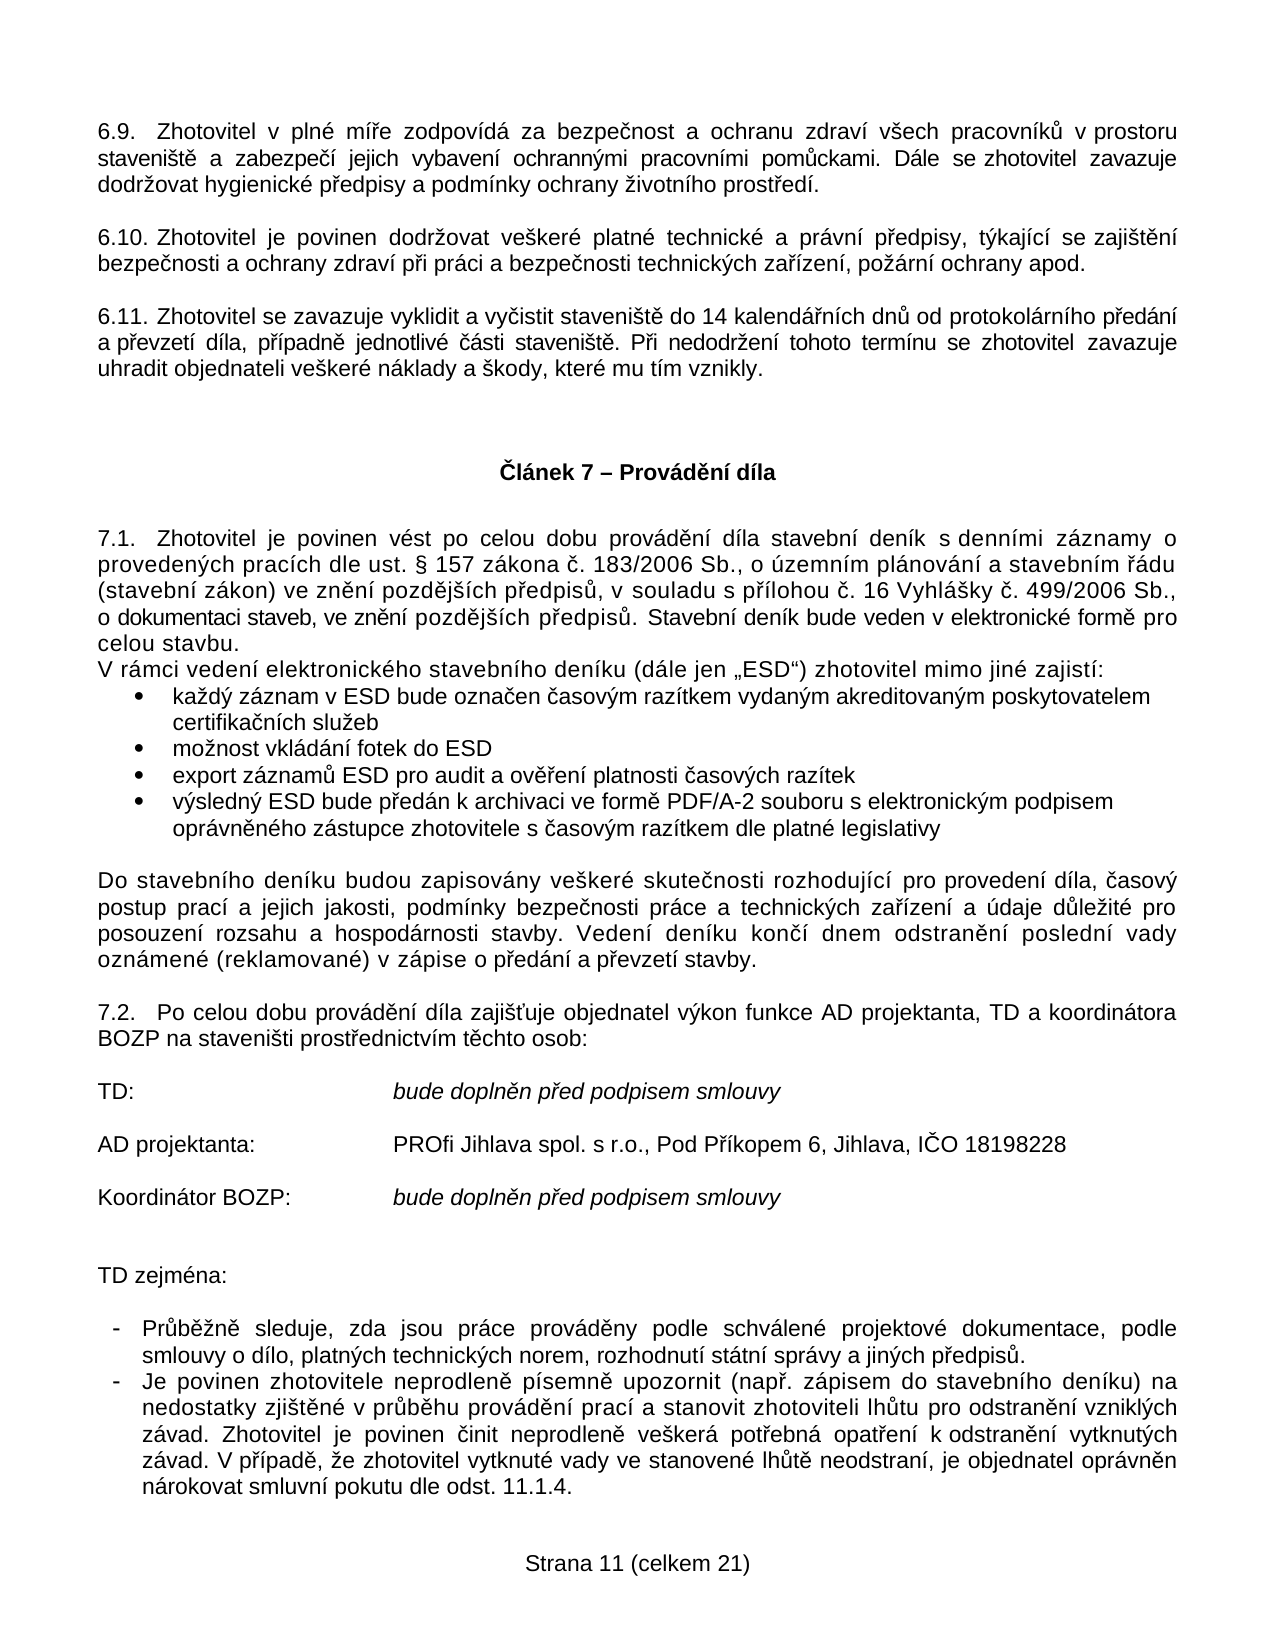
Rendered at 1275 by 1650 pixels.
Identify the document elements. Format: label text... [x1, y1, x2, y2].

text TD zejména: [97, 1262, 1177, 1289]
text AD projektanta: PROfi Jihlava spol. s r.o., Pod Příkopem 6, Jihlava, IČO 18198228 [97, 1131, 1177, 1157]
list výsledný ESD bude předán k archivaci ve formě PDF/A-2 souboru s elektronickým podpisem oprávněného zástupce zhotovitele s časovým razítkem dle platné legislativy [135, 788, 1177, 841]
text Do stavebního deníku budou zapisovány veškeré skutečnosti rozhodující pro provedení díla, časový postup prací a jejich jakosti, podmínky bezpečnosti práce a technických zařízení a údaje důležité pro posouzení rozsahu a hospodárnosti stavby. Vedení deníku končí dnem odstranění poslední vady oznámené (reklamované) v zápise o předání a převzetí stavby. [97, 867, 1177, 973]
list export záznamů ESD pro audit a ověření platnosti časových razítek [135, 762, 1177, 788]
list Zhotovitel v plné míře zodpovídá za bezpečnost a ochranu zdraví všech pracovníků v prostoru staveniště a zabezpečí jejich vybavení ochrannými pracovními pomůckami. Dále se zhotovitel zavazuje dodržovat hygienické předpisy a podmínky ochrany životního prostředí. [97, 118, 1177, 197]
list možnost vkládání fotek do ESD [135, 735, 1177, 762]
list Zhotovitel je povinen dodržovat veškeré platné technické a právní předpisy, týkající se zajištění bezpečnosti a ochrany zdraví při práci a bezpečnosti technických zařízení, požární ochrany apod. [97, 223, 1177, 276]
list Po celou dobu provádění díla zajišťuje objednatel výkon funkce AD projektanta, TD a koordinátora BOZP na staveništi prostřednictvím těchto osob: [97, 999, 1177, 1052]
text Článek 7 – Provádění díla [97, 459, 1177, 486]
text TD: bude doplněn před podpisem smlouvy [97, 1078, 1177, 1104]
list Zhotovitel se zavazuje vyklidit a vyčistit staveniště do 14 kalendářních dnů od protokolárního předání a převzetí díla, případně jednotlivé části staveniště. Při nedodržení tohoto termínu se zhotovitel zavazuje uhradit objednateli veškeré náklady a škody, které mu tím vznikly. [97, 303, 1177, 382]
text V rámci vedení elektronického stavebního deníku (dále jen „ESD“) zhotovitel mimo jiné zajistí: [97, 656, 1177, 683]
list Průběžně sleduje, zda jsou práce prováděny podle schválené projektové dokumentace, podle smlouvy o dílo, platných technických norem, rozhodnutí státní správy a jiných předpisů. [112, 1315, 1177, 1368]
list Zhotovitel je povinen vést po celou dobu provádění díla stavební deník s denními záznamy o provedených pracích dle ust. § 157 zákona č. 183/2006 Sb., o územním plánování a stavebním řádu (stavební zákon) ve znění pozdějších předpisů, v souladu s přílohou č. 16 Vyhlášky č. 499/2006 Sb., o dokumentaci staveb, ve znění pozdějších předpisů. Stavební deník bude veden v elektronické formě pro celou stavbu. [97, 524, 1177, 656]
list každý záznam v ESD bude označen časovým razítkem vydaným akreditovaným poskytovatelem certifikačních služeb [135, 683, 1177, 735]
list Je povinen zhotovitele neprodleně písemně upozornit (např. zápisem do stavebního deníku) na nedostatky zjištěné v průběhu provádění prací a stanovit zhotoviteli lhůtu pro odstranění vzniklých závad. Zhotovitel je povinen činit neprodleně veškerá potřebná opatření k odstranění vytknutých závad. V případě, že zhotovitel vytknuté vady ve stanovené lhůtě neodstraní, je objednatel oprávněn nárokovat smluvní pokutu dle odst. 11.1.4. [112, 1368, 1177, 1500]
text Koordinátor BOZP: bude doplněn před podpisem smlouvy [97, 1183, 1177, 1210]
